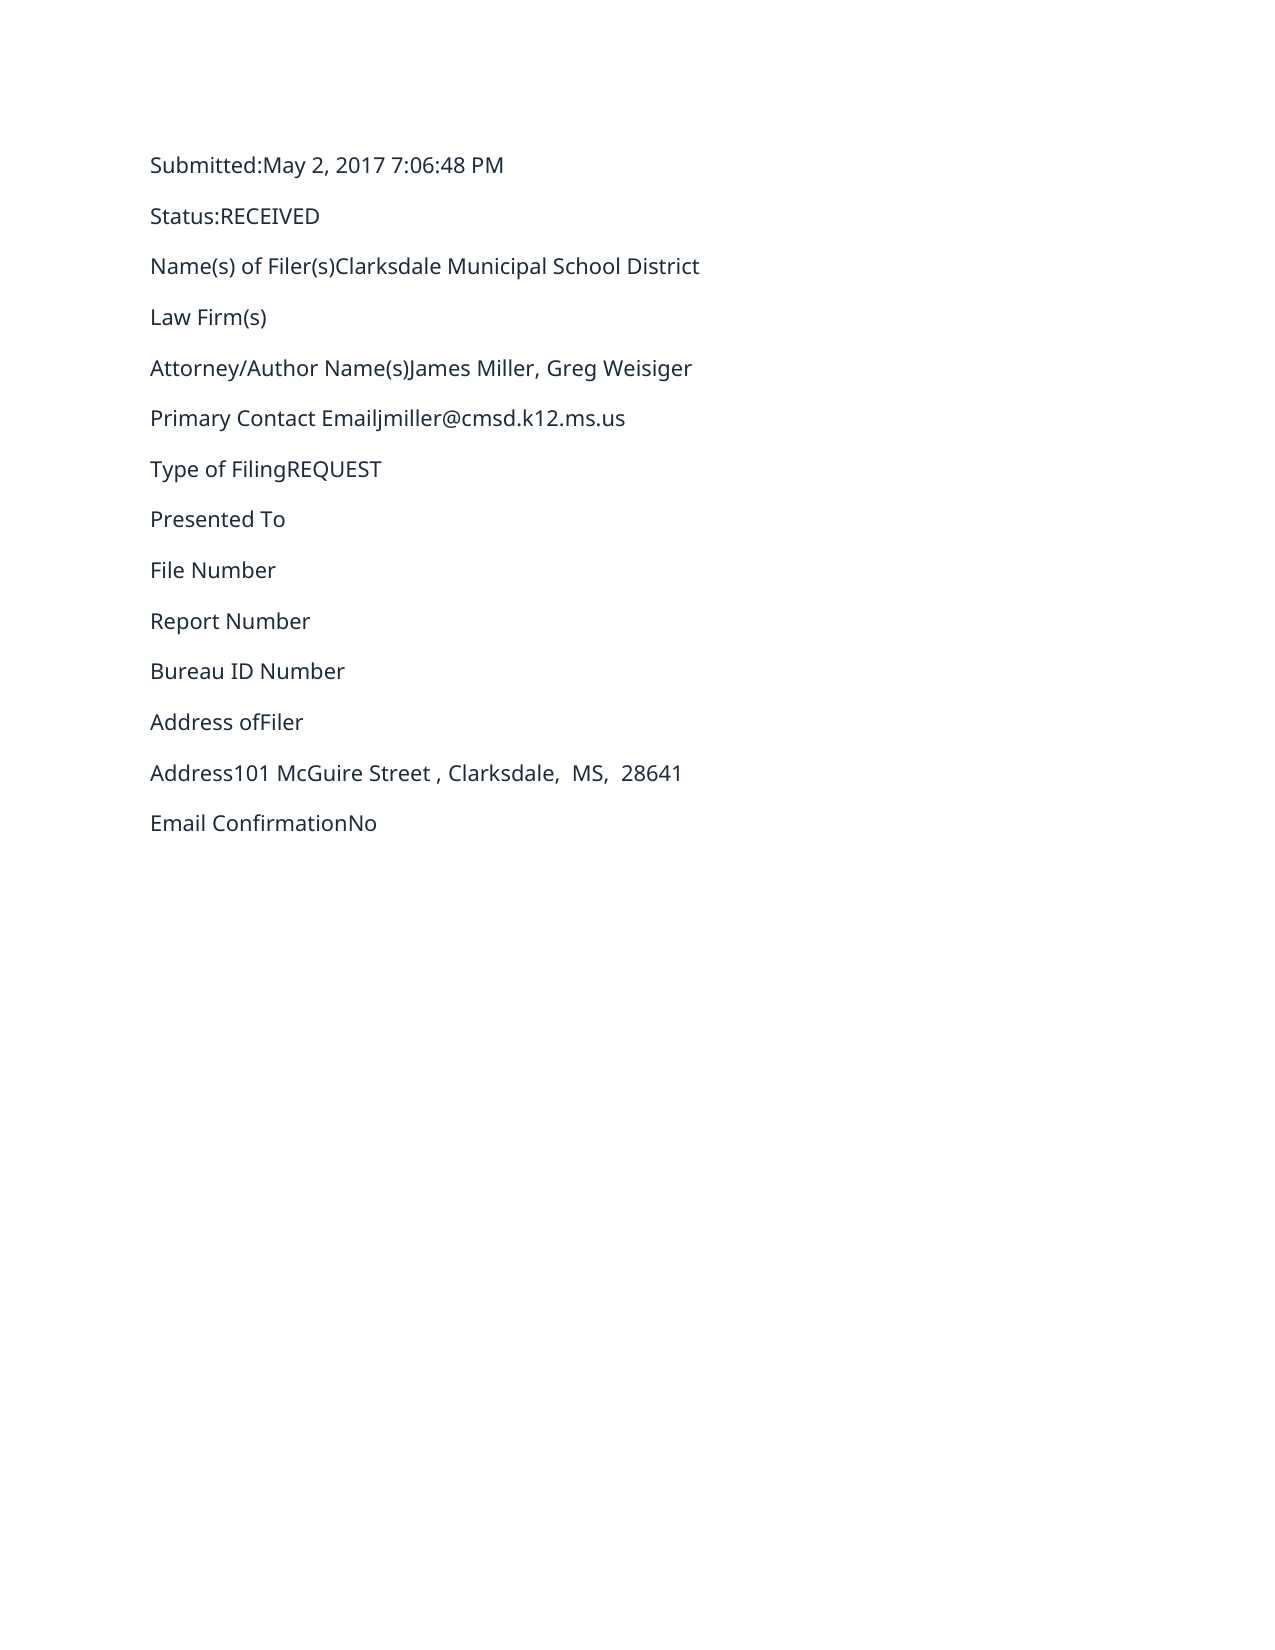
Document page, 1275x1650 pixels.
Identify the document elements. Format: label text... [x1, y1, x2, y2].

text Bureau ID Number [150, 656, 1125, 686]
text Report Number [150, 606, 1125, 635]
text Email ConfirmationNo [150, 808, 1125, 838]
text Name(s) of Filer(s)Clarksdale Municipal School District [150, 251, 1125, 281]
text Law Firm(s) [150, 302, 1125, 332]
text Type of FilingREQUEST [150, 454, 1125, 483]
text File Number [150, 555, 1125, 585]
text Address101 McGuire Street , Clarksdale, MS, 28641 [150, 757, 1125, 787]
text Address ofFiler [150, 707, 1125, 737]
text Status:RECEIVED [150, 201, 1125, 230]
text Attorney/Author Name(s)James Miller, Greg Weisiger [150, 352, 1125, 382]
text Primary Contact Emailjmiller@cmsd.k12.ms.us [150, 403, 1125, 433]
text Presented To [150, 504, 1125, 534]
text Submitted:May 2, 2017 7:06:48 PM [150, 150, 1125, 180]
